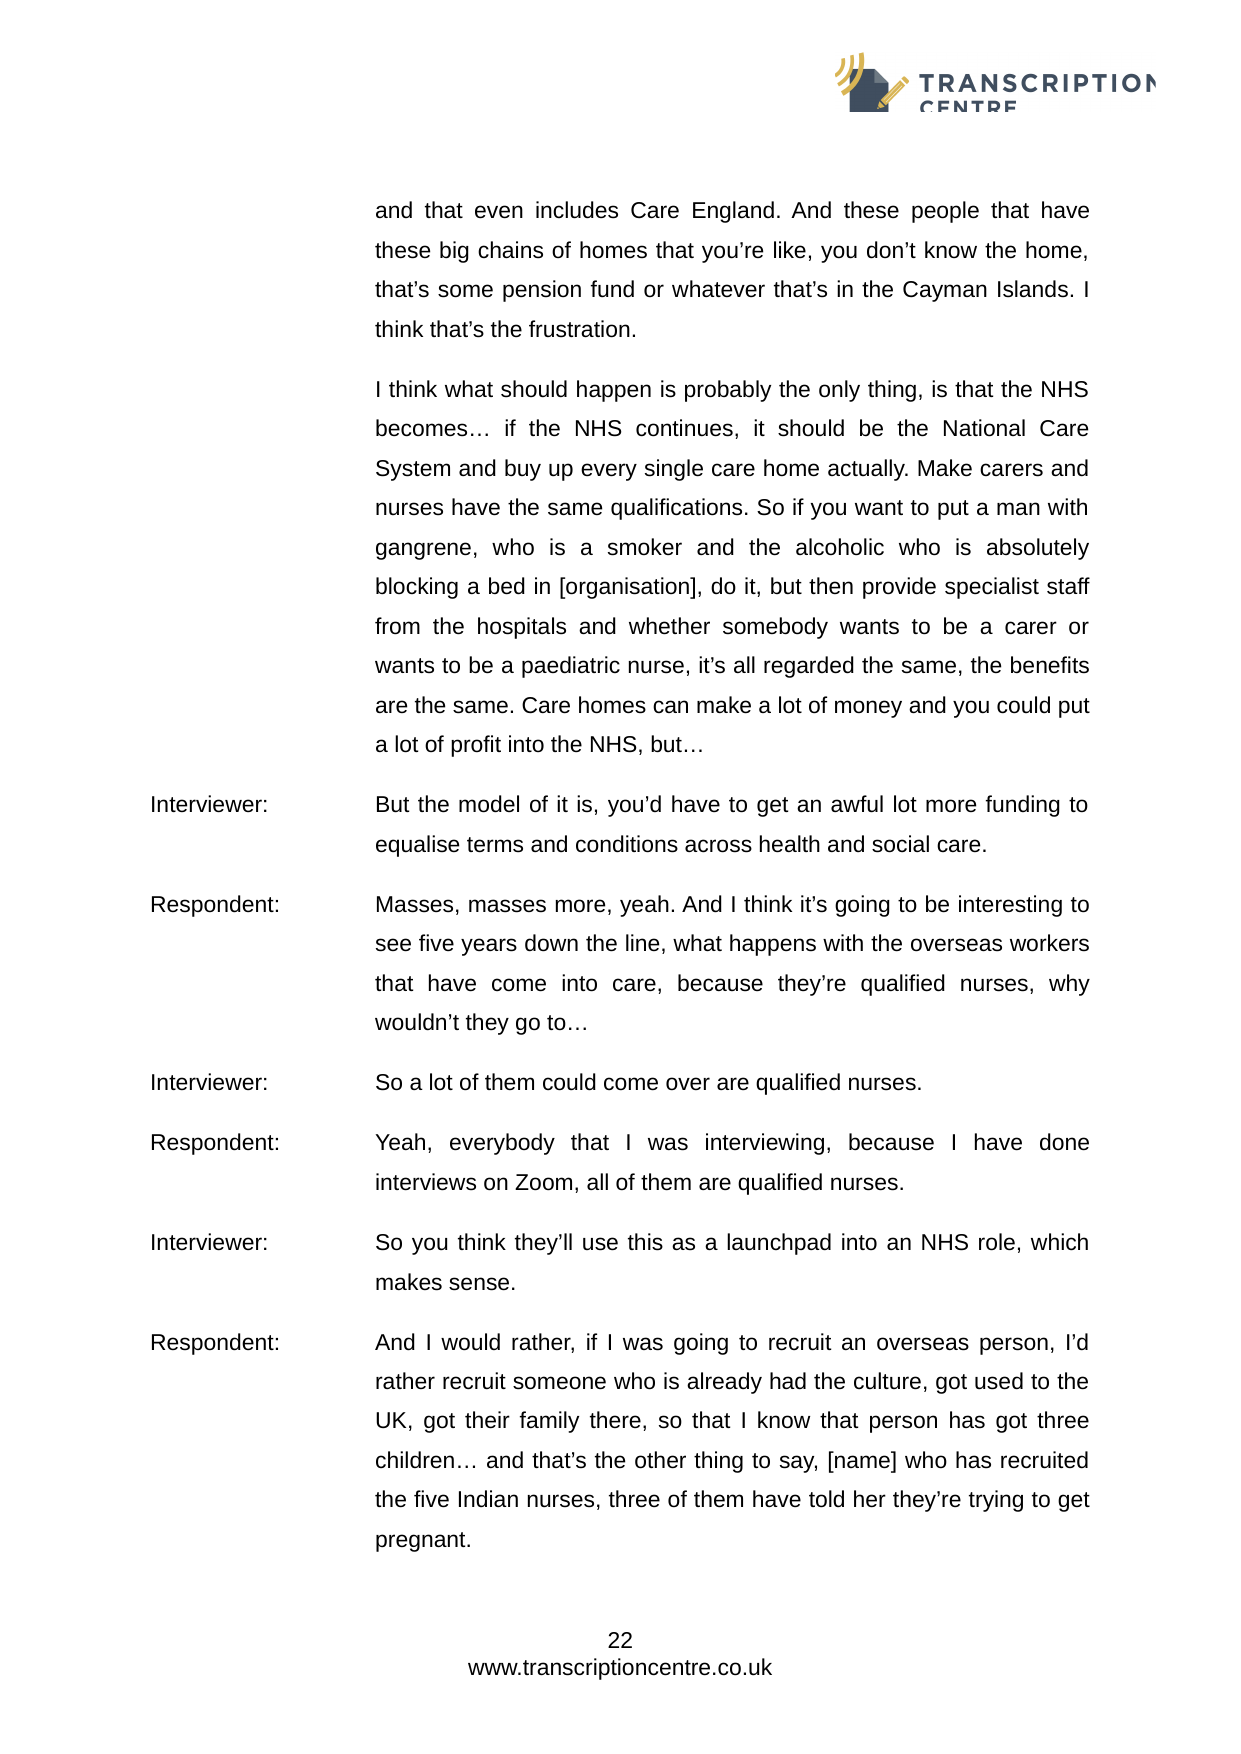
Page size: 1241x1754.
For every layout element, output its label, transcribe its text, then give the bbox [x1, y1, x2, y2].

text Interviewer: But the model of it is, you’d have to get an awful lot more funding to equalise terms and conditions across health and social care. [150, 791, 1090, 857]
text Respondent: And I would rather, if I was going to recruit an overseas person, I’d rather recruit someone who is already had the culture, got used to the UK, got their family there, so that I know that person has got three children… and that’s the other thing to say, [name] who has recruited the five Indian nurses, three of them have told her they’re trying to get pregnant. [150, 1328, 1090, 1552]
text Respondent: Masses, masses more, yeah. And I think it’s going to be interesting to see five years down the line, what happens with the overseas workers that have come into care, because they’re qualified nurses, why wouldn’t they go to… [150, 891, 1090, 1036]
text Respondent: Yeah, everybody that I was interviewing, because I have done interviews on Zoom, all of them are qualified nurses. [150, 1129, 1090, 1195]
text I think what should happen is probably the only thing, is that the NHS becomes… if the NHS continues, it should be the National Care System and buy up every single care home actually. Make carers and nurses have the same qualifications. So if you want to put a man with gangrene, who is a smoker and the alcoholic who is absolutely blocking a bed in [organisation], do it, but then provide specialist staff from the hospitals and whether somebody wants to be a carer or wants to be a paediatric nurse, it’s all regarded the same, the benefits are the same. Care homes can make a lot of money and you could put a lot of profit into the NHS, but… [150, 376, 1090, 757]
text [150, 197, 1090, 342]
text Interviewer: So a lot of them could come over are qualified nurses. [150, 1069, 1090, 1096]
text Interviewer: So you think they’ll use this as a launchpad into an NHS role, which makes sense. [150, 1229, 1090, 1295]
picture [834, 52, 1156, 112]
